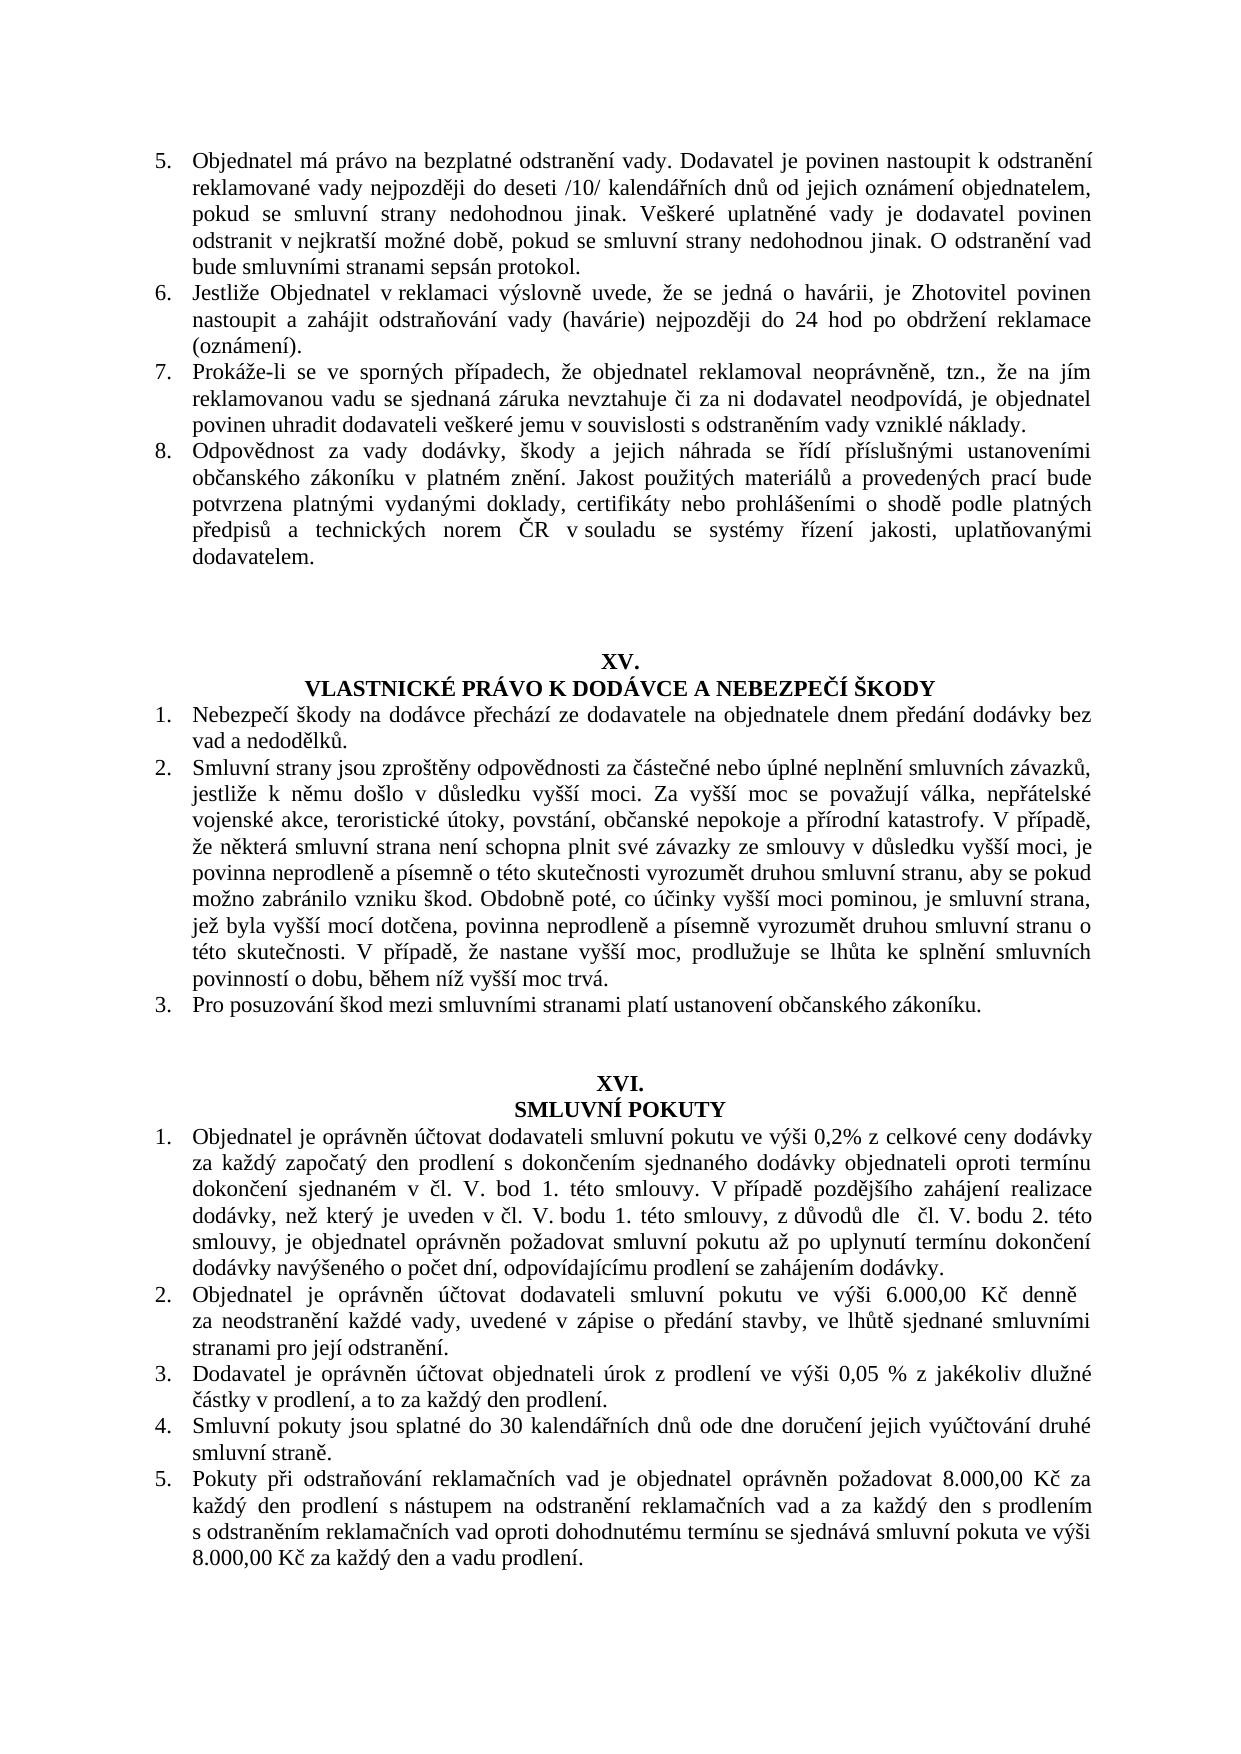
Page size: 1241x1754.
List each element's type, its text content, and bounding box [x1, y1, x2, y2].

list Prokáže-li se ve sporných případech, že objednatel reklamoval neoprávněně, tzn., že na jím reklamovanou vadu se sjednaná záruka nevztahuje či za ni dodavatel neodpovídá, je objednatel povinen uhradit dodavateli veškeré jemu v souvislosti s odstraněním vady vzniklé náklady. [154, 358, 1093, 437]
list Dodavatel je oprávněn účtovat objednateli úrok z prodlení ve výši 0,05 % z jakékoliv dlužné částky v prodlení, a to za každý den prodlení. [154, 1360, 1093, 1413]
list Objednatel je oprávněn účtovat dodavateli smluvní pokutu ve výši 6.000,00 Kč denně za neodstranění každé vady, uvedené v zápise o předání stavby, ve lhůtě sjednané smluvními stranami pro její odstranění. [154, 1281, 1093, 1360]
list Pro posuzování škod mezi smluvními stranami platí ustanovení občanského zákoníku. [154, 991, 1093, 1017]
text VLASTNICKÉ PRÁVO K DODÁVCE A NEBEZPEČÍ ŠKODY [148, 675, 1093, 701]
list Smluvní pokuty jsou splatné do 30 kalendářních dnů ode dne doručení jejich vyúčtování druhé smluvní straně. [154, 1413, 1093, 1465]
list Odpovědnost za vady dodávky, škody a jejich náhrada se řídí příslušnými ustanoveními občanského zákoníku v platném znění. Jakost použitých materiálů a provedených prací bude potvrzena platnými vydanými doklady, certifikáty nebo prohlášeními o shodě podle platných předpisů a technických norem ČR v souladu se systémy řízení jakosti, uplatňovanými dodavatelem. [154, 437, 1093, 569]
list Pokuty při odstraňování reklamačních vad je objednatel oprávněn požadovat 8.000,00 Kč za každý den prodlení s nástupem na odstranění reklamačních vad a za každý den s prodlením s odstraněním reklamačních vad oproti dohodnutému termínu se sjednává smluvní pokuta ve výši 8.000,00 Kč za každý den a vadu prodlení. [154, 1465, 1093, 1571]
list Objednatel má právo na bezplatné odstranění vady. Dodavatel je povinen nastoupit k odstranění reklamované vady nejpozději do deseti /10/ kalendářních dnů od jejich oznámení objednatelem, pokud se smluvní strany nedohodnou jinak. Veškeré uplatněné vady je dodavatel povinen odstranit v nejkratší možné době, pokud se smluvní strany nedohodnou jinak. O odstranění vad bude smluvními stranami sepsán protokol. [154, 148, 1093, 279]
text SMLUVNÍ POKUTY [148, 1096, 1093, 1123]
text XVI. [148, 1070, 1093, 1096]
list Jestliže Objednatel v reklamaci výslovně uvede, že se jedná o havárii, je Zhotovitel povinen nastoupit a zahájit odstraňování vady (havárie) nejpozději do 24 hod po obdržení reklamace (oznámení). [154, 279, 1093, 358]
text XV. [148, 648, 1093, 675]
list Objednatel je oprávněn účtovat dodavateli smluvní pokutu ve výši 0,2% z celkové ceny dodávky za každý započatý den prodlení s dokončením sjednaného dodávky objednateli oproti termínu dokončení sjednaném v čl. V. bod 1. této smlouvy. V případě pozdějšího zahájení realizace dodávky, než který je uveden v čl. V. bodu 1. této smlouvy, z důvodů dle čl. V. bodu 2. této smlouvy, je objednatel oprávněn požadovat smluvní pokutu až po uplynutí termínu dokončení dodávky navýšeného o počet dní, odpovídajícímu prodlení se zahájením dodávky. [154, 1123, 1093, 1281]
list Nebezpečí škody na dodávce přechází ze dodavatele na objednatele dnem předání dodávky bez vad a nedodělků. [154, 701, 1093, 754]
list Smluvní strany jsou zproštěny odpovědnosti za částečné nebo úplné neplnění smluvních závazků, jestliže k němu došlo v důsledku vyšší moci. Za vyšší moc se považují válka, nepřátelské vojenské akce, teroristické útoky, povstání, občanské nepokoje a přírodní katastrofy. V případě, že některá smluvní strana není schopna plnit své závazky ze smlouvy v důsledku vyšší moci, je povinna neprodleně a písemně o této skutečnosti vyrozumět druhou smluvní stranu, aby se pokud možno zabránilo vzniku škod. Obdobně poté, co účinky vyšší moci pominou, je smluvní strana, jež byla vyšší mocí dotčena, povinna neprodleně a písemně vyrozumět druhou smluvní stranu o této skutečnosti. V případě, že nastane vyšší moc, prodlužuje se lhůta ke splnění smluvních povinností o dobu, během níž vyšší moc trvá. [154, 754, 1093, 991]
